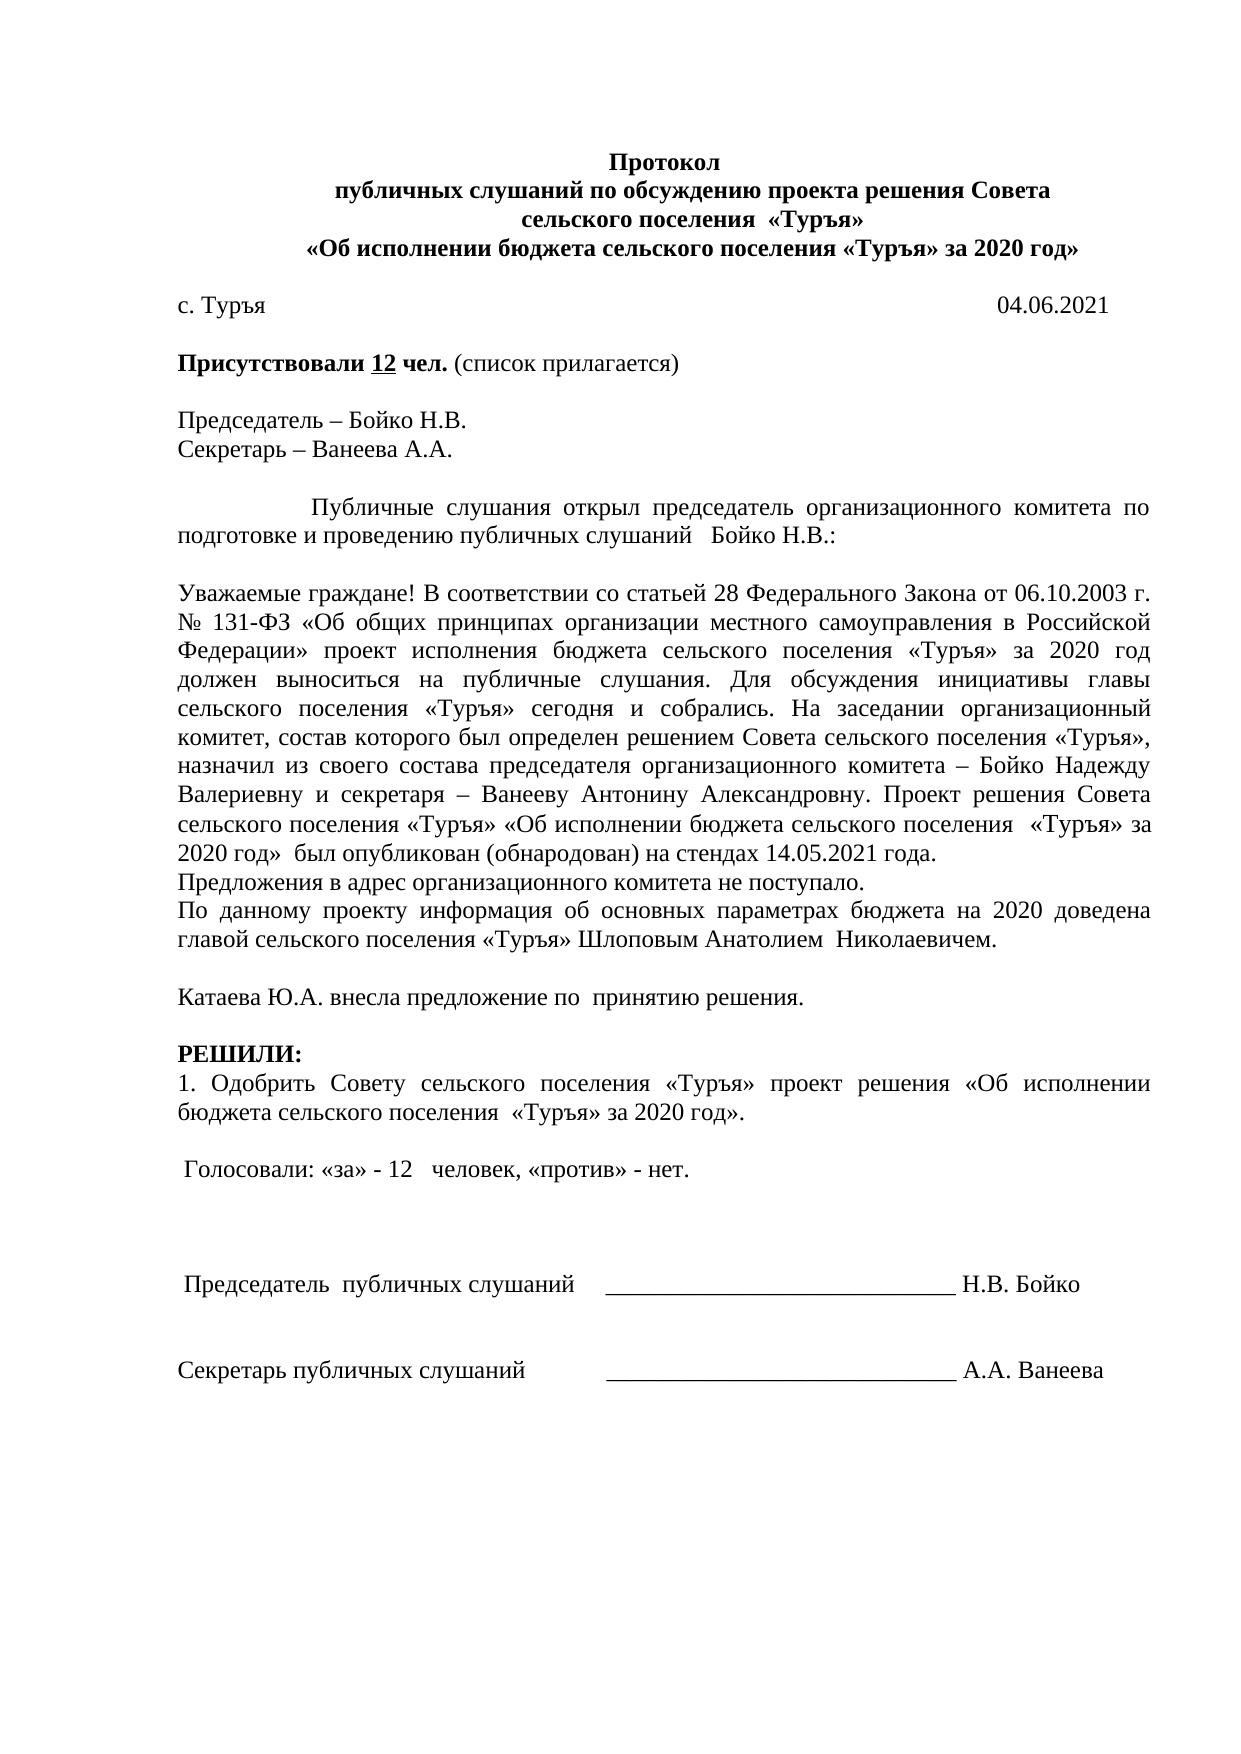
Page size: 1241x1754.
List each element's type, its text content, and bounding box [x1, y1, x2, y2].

text Уважаемые граждане! В соответствии со статьей 28 Федерального Закона от 06.10.2003 г. № 131-ФЗ «Об общих принципах организации местного самоуправления в Российской Федерации» проект исполнения бюджета сельского поселения «Туръя» за 2020 год должен выноситься на публичные слушания. Для обсуждения инициативы главы сельского поселения «Туръя» сегодня и собрались. На заседании организационный комитет, состав которого был определен решением Совета сельского поселения «Туръя», назначил из своего состава председателя организационного комитета – Бойко Надежду Валериевну и секретаря – Ванееву Антонину Александровну. Проект решения Совета сельского поселения «Туръя» «Об исполнении бюджета сельского поселения «Туръя» за 2020 год» был опубликован (обнародован) на стендах 14.05.2021 года. [177, 578, 1152, 867]
text По данному проекту информация об основных параметрах бюджета на 2020 доведена главой сельского поселения «Туръя» Шлоповым Анатолием Николаевичем. [177, 896, 1152, 953]
text Председатель публичных слушаний ____________________________ Н.В. Бойко [177, 1269, 1152, 1298]
text с. Туръя 04.06.2021 [177, 291, 1152, 319]
text Предложения в адрес организационного комитета не поступало. [177, 867, 1152, 896]
text Присутствовали 12 чел. (список прилагается) [177, 348, 1152, 377]
text Голосовали: «за» - 12 человек, «против» - нет. [177, 1154, 1152, 1183]
text Катаева Ю.А. внесла предложение по принятию решения. [177, 982, 1152, 1011]
text 1. Одобрить Совету сельского поселения «Туръя» проект решения «Об исполнении бюджета сельского поселения «Туръя» за 2020 год». [177, 1068, 1152, 1126]
text «Об исполнении бюджета сельского поселения «Туръя» за 2020 год» [177, 233, 1152, 262]
text Секретарь публичных слушаний ____________________________ А.А. Ванеева [177, 1356, 1152, 1384]
text Председатель – Бойко Н.В. [177, 406, 1152, 434]
text публичных слушаний по обсуждению проекта решения Совета [177, 176, 1152, 204]
text РЕШИЛИ: [177, 1039, 1152, 1068]
text Протокол [177, 147, 1152, 176]
text Публичные слушания открыл председатель организационного комитета по подготовке и проведению публичных слушаний Бойко Н.В.: [177, 492, 1152, 549]
text Секретарь – Ванеева А.А. [177, 434, 1152, 463]
text сельского поселения «Туръя» [177, 204, 1152, 233]
